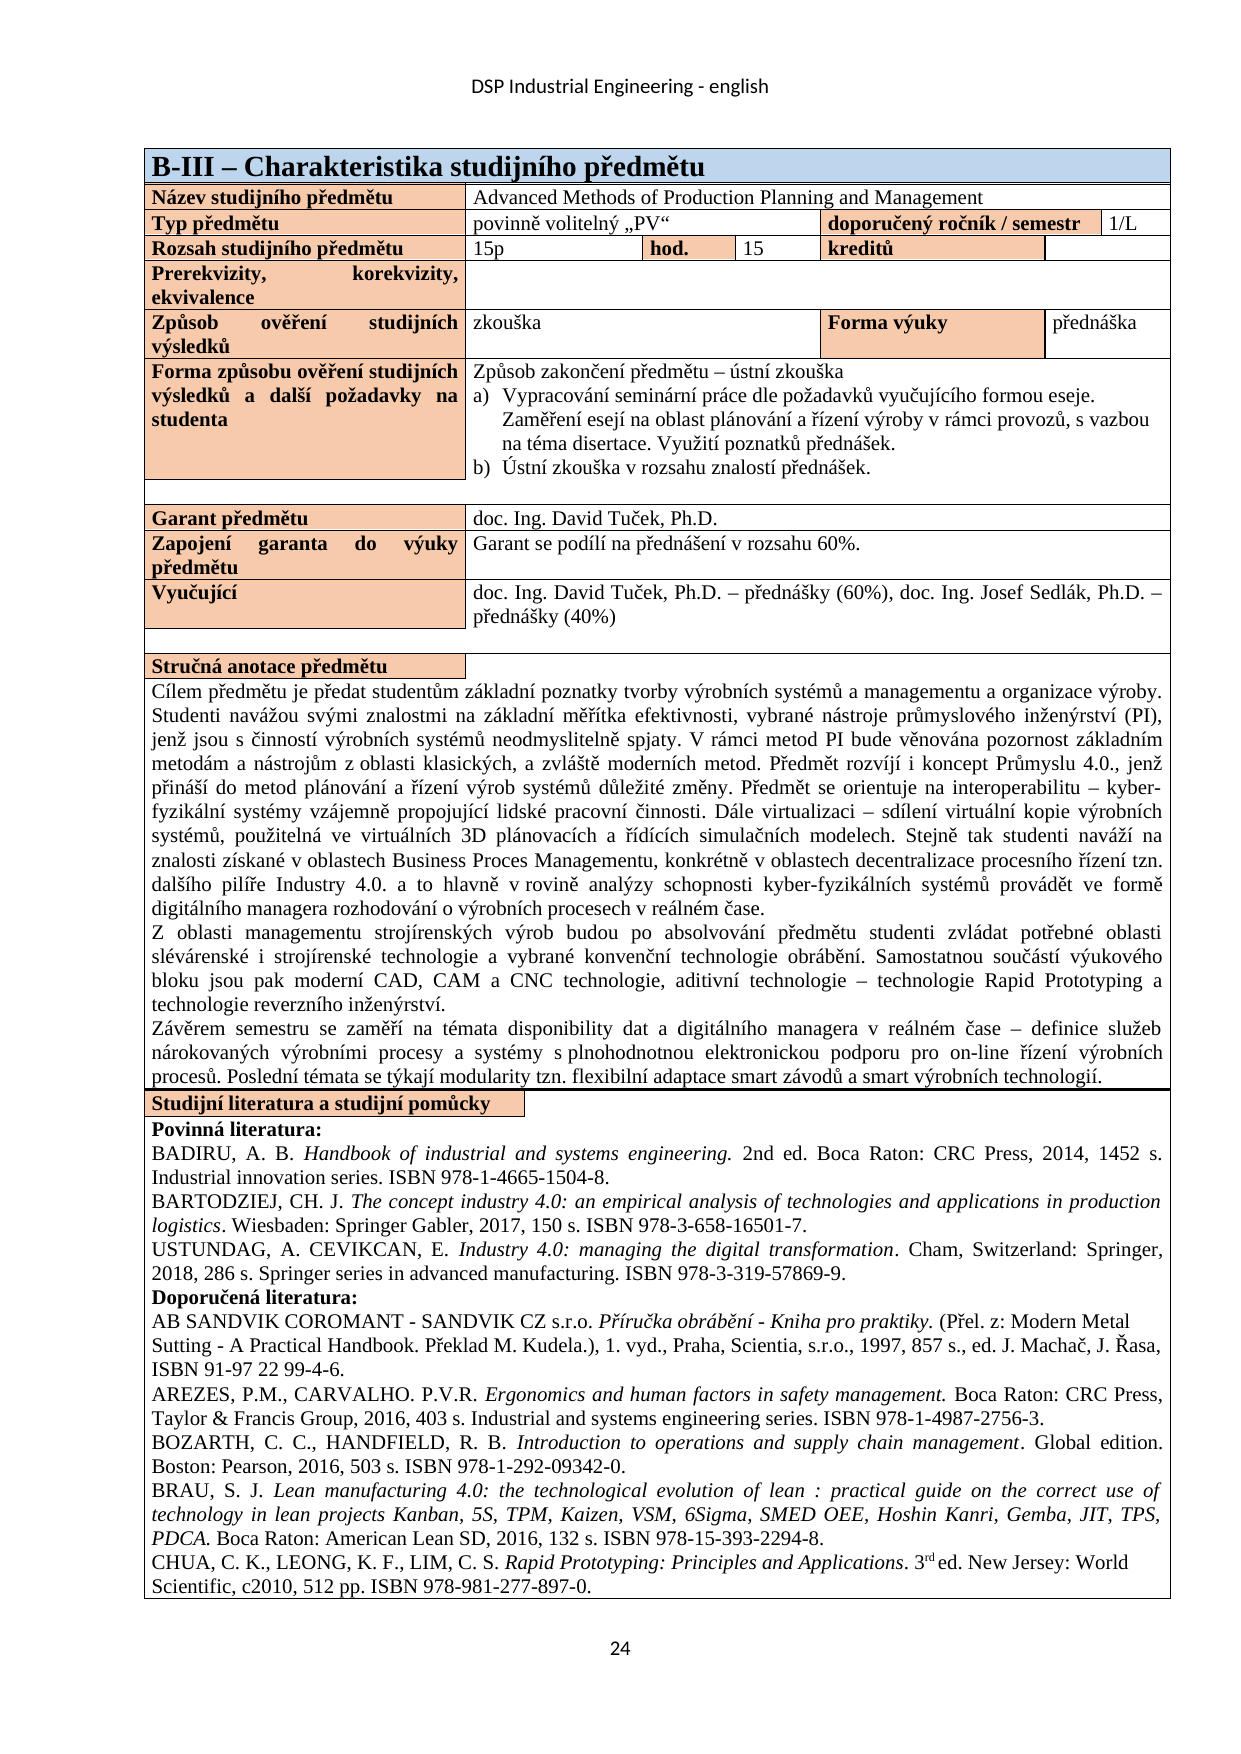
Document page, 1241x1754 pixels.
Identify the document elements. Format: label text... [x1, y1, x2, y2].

table_cell Zapojení garanta do výuky předmětu [145, 531, 465, 579]
table_cell Advanced Methods of Production Planning and Management [466, 185, 1170, 209]
table_cell povinně volitelný „PV“ [466, 210, 820, 234]
table_cell Typ předmětu [145, 210, 465, 234]
table_cell hod. [643, 236, 735, 259]
table_cell Forma výuky [821, 310, 1044, 358]
table_cell přednáška [1046, 310, 1170, 358]
table_cell Forma způsobu ověření studijních výsledků a další požadavky na studenta [145, 359, 465, 479]
table_cell [1046, 236, 1170, 259]
table_cell Stručná anotace předmětu [145, 654, 465, 678]
table_cell Garant předmětu [145, 505, 465, 529]
table_cell [466, 261, 1170, 309]
table_cell doporučený ročník / semestr [821, 210, 1101, 234]
table_cell kreditů [821, 236, 1044, 259]
table_cell Způsob zakončení předmětu – ústní zkouška Vypracování seminární práce dle požadavků vyučujícího formou eseje. Zaměření esejí na oblast plánování a řízení výroby v rámci provozů, s vazbou na téma disertace. Využití poznatků přednášek. Ústní zkouška v rozsahu znalostí přednášek. [466, 359, 1170, 479]
table_cell 15 [736, 236, 820, 259]
table_cell Prerekvizity, korekvizity, ekvivalence [145, 261, 465, 309]
table_cell Způsob ověření studijních výsledků [145, 310, 465, 358]
table_cell [145, 628, 1170, 653]
table_cell [466, 654, 1170, 678]
table_cell 1/L [1102, 210, 1170, 234]
table_header B-III – Charakteristika studijního předmětu [145, 149, 1170, 182]
table_cell Vyučující [145, 580, 465, 628]
table_cell doc. Ing. David Tuček, Ph.D. – přednášky (60%), doc. Ing. Josef Sedlák, Ph.D. – přednášky (40%) [466, 580, 1170, 628]
table_cell [525, 1091, 1170, 1116]
table_cell Studijní literatura a studijní pomůcky [145, 1091, 524, 1116]
table_cell Cílem předmětu je předat studentům základní poznatky tvorby výrobních systémů a managementu a organizace výroby. Studenti navážou svými znalostmi na základní měřítka efektivnosti, vybrané nástroje průmyslového inženýrství (PI), jenž jsou s činností výrobních systémů neodmyslitelně spjaty. V rámci metod PI bude věnována pozornost základním metodám a nástrojům z oblasti klasických, a zvláště moderních metod. Předmět rozvíjí i koncept Průmyslu 4.0., jenž přináší do metod plánování a řízení výrob systémů důležité změny. Předmět se orientuje na interoperabilitu – kyber-fyzikální systémy vzájemně propojující lidské pracovní činnosti. Dále virtualizaci – sdílení virtuální kopie výrobních systémů, použitelná ve virtuálních 3D plánovacích a řídících simulačních modelech. Stejně tak studenti naváží na znalosti získané v oblastech Business Proces Managementu, konkrétně v oblastech decentralizace procesního řízení tzn. dalšího pilíře Industry 4.0. a to hlavně v rovině analýzy schopnosti kyber-fyzikálních systémů provádět ve formě digitálního managera rozhodování o výrobních procesech v reálném čase. Z oblasti managementu strojírenských výrob budou po absolvování předmětu studenti zvládat potřebné oblasti slévárenské i strojírenské technologie a vybrané konvenční technologie obrábění. Samostatnou součástí výukového bloku jsou pak moderní CAD, CAM a CNC technologie, aditivní technologie – technologie Rapid Prototyping a technologie reverzního inženýrství. Závěrem semestru se zaměří na témata disponibility dat a digitálního managera v reálném čase – definice služeb nárokovaných výrobními procesy a systémy s plnohodnotnou elektronickou podporu pro on-line řízení výrobních procesů. Poslední témata se týkají modularity tzn. flexibilní adaptace smart závodů a smart výrobních technologií. [145, 678, 1170, 1088]
table_cell doc. Ing. David Tuček, Ph.D. [466, 505, 1170, 529]
table_cell Název studijního předmětu [145, 185, 465, 209]
table_cell Rozsah studijního předmětu [145, 236, 465, 259]
table_cell [145, 479, 1170, 504]
table_cell zkouška [466, 310, 820, 358]
table_cell Garant se podílí na přednášení v rozsahu 60%. [466, 531, 1170, 579]
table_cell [145, 1116, 1170, 1598]
table_cell 15p [466, 236, 642, 259]
